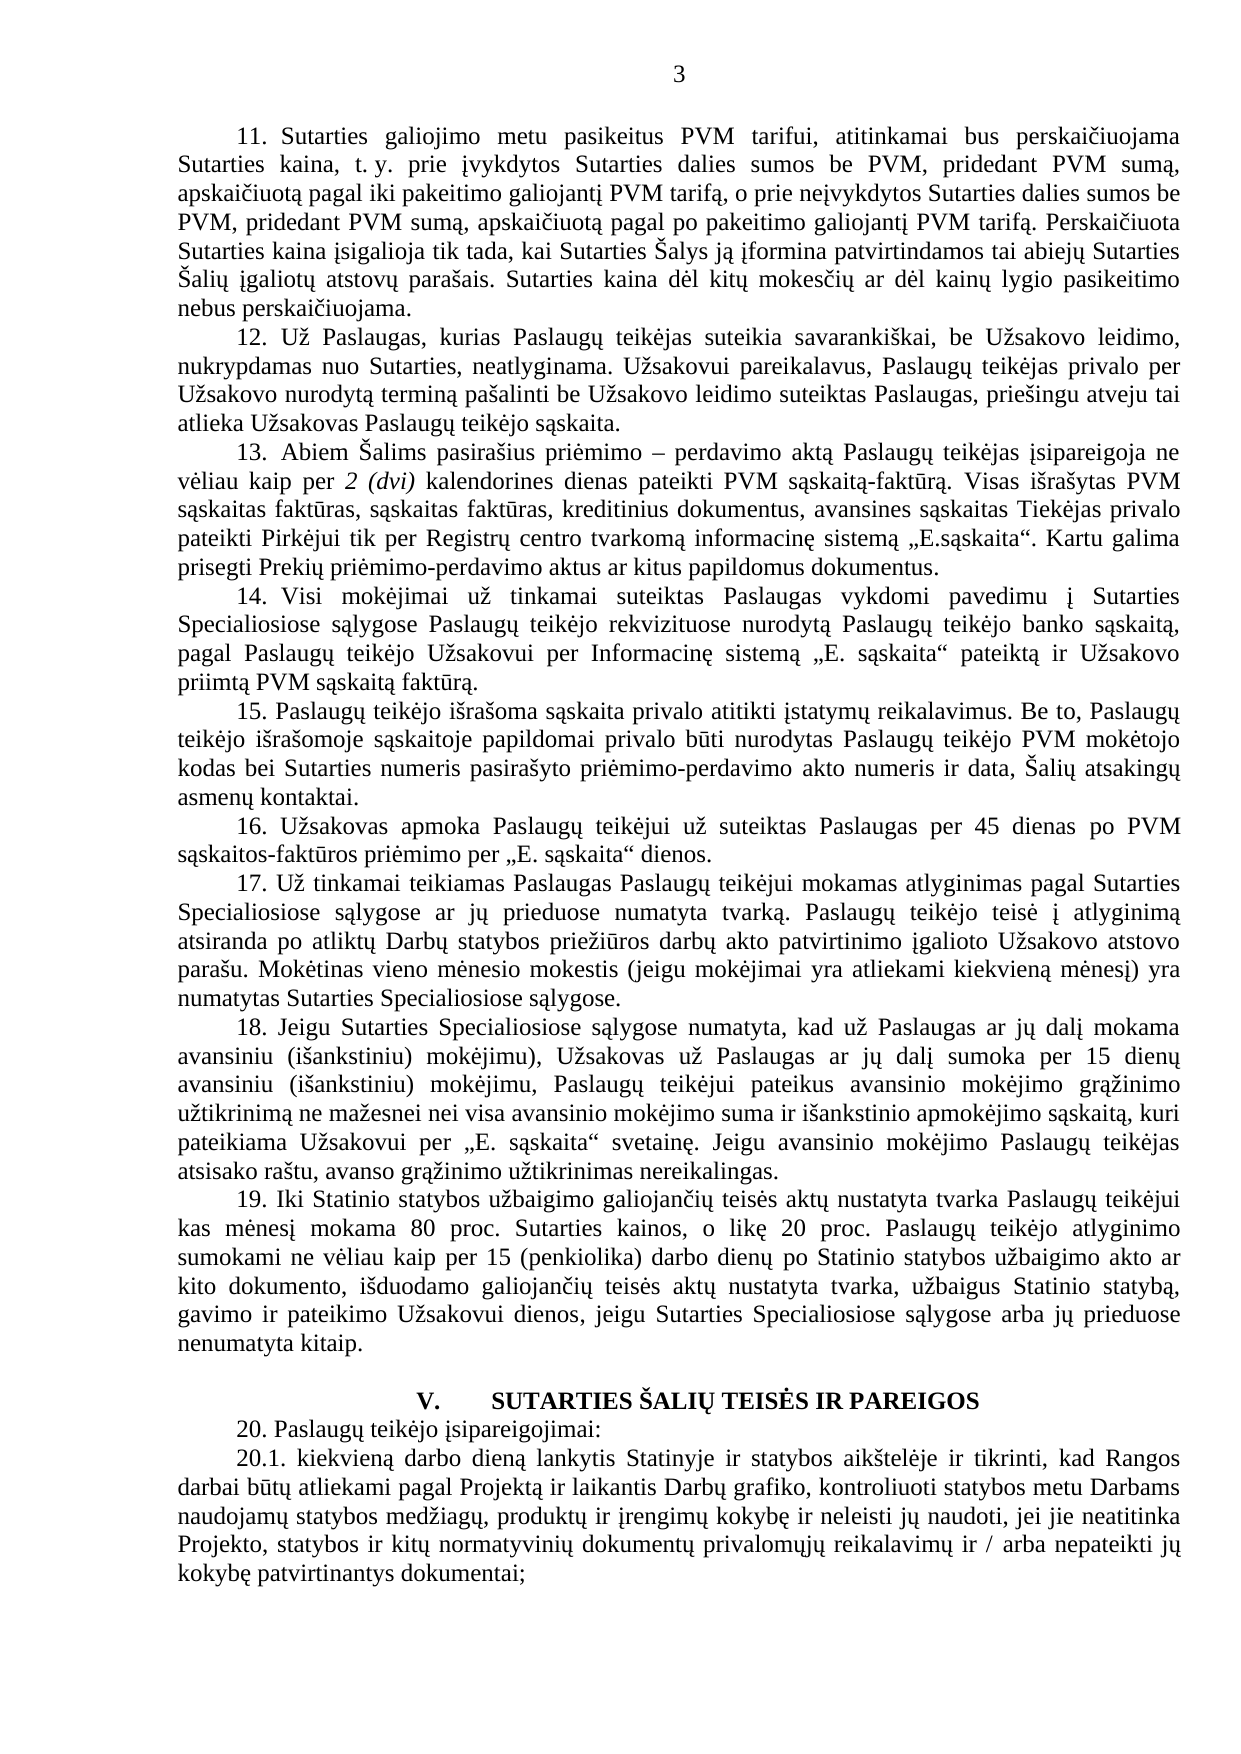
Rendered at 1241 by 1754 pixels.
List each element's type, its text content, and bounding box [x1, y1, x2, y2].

list Visi mokėjimai už tinkamai suteiktas Paslaugas vykdomi pavedimu į Sutarties Specialiosiose sąlygose Paslaugų teikėjo rekvizituose nurodytą Paslaugų teikėjo banko sąskaitą, pagal Paslaugų teikėjo Užsakovui per Informacinę sistemą „E. sąskaita“ pateiktą ir Užsakovo priimtą PVM sąskaitą faktūrą. [177, 581, 1181, 696]
text 18. Jeigu Sutarties Specialiosiose sąlygose numatyta, kad už Paslaugas ar jų dalį mokama avansiniu (išankstiniu) mokėjimu), Užsakovas už Paslaugas ar jų dalį sumoka per 15 dienų avansiniu (išankstiniu) mokėjimu, Paslaugų teikėjui pateikus avansinio mokėjimo grąžinimo užtikrinimą ne mažesnei nei visa avansinio mokėjimo suma ir išankstinio apmokėjimo sąskaitą, kuri pateikiama Užsakovui per „E. sąskaita“ svetainę. Jeigu avansinio mokėjimo Paslaugų teikėjas atsisako raštu, avanso grąžinimo užtikrinimas nereikalingas. [177, 1012, 1181, 1184]
text 16. Užsakovas apmoka Paslaugų teikėjui už suteiktas Paslaugas per 45 dienas po PVM sąskaitos-faktūros priėmimo per „E. sąskaita“ dienos. [177, 811, 1181, 868]
text 19. Iki Statinio statybos užbaigimo galiojančių teisės aktų nustatyta tvarka Paslaugų teikėjui kas mėnesį mokama 80 proc. Sutarties kainos, o likę 20 proc. Paslaugų teikėjo atlyginimo sumokami ne vėliau kaip per 15 (penkiolika) darbo dienų po Statinio statybos užbaigimo akto ar kito dokumento, išduodamo galiojančių teisės aktų nustatyta tvarka, užbaigus Statinio statybą, gavimo ir pateikimo Užsakovui dienos, jeigu Sutarties Specialiosiose sąlygose arba jų prieduose nenumatyta kitaip. [177, 1184, 1181, 1357]
text 20.1. kiekvieną darbo dieną lankytis Statinyje ir statybos aikštelėje ir tikrinti, kad Rangos darbai būtų atliekami pagal Projektą ir laikantis Darbų grafiko, kontroliuoti statybos metu Darbams naudojamų statybos medžiagų, produktų ir įrengimų kokybę ir neleisti jų naudoti, jei jie neatitinka Projekto, statybos ir kitų normatyvinių dokumentų privalomųjų reikalavimų ir / arba nepateikti jų kokybę patvirtinantys dokumentai; [177, 1443, 1181, 1587]
text 20. Paslaugų teikėjo įsipareigojimai: [177, 1414, 1181, 1443]
list Sutarties galiojimo metu pasikeitus PVM tarifui, atitinkamai bus perskaičiuojama Sutarties kaina, t. y. prie įvykdytos Sutarties dalies sumos be PVM, pridedant PVM sumą, apskaičiuotą pagal iki pakeitimo galiojantį PVM tarifą, o prie neįvykdytos Sutarties dalies sumos be PVM, pridedant PVM sumą, apskaičiuotą pagal po pakeitimo galiojantį PVM tarifą. Perskaičiuota Sutarties kaina įsigalioja tik tada, kai Sutarties Šalys ją įformina patvirtindamos tai abiejų Sutarties Šalių įgaliotų atstovų parašais. Sutarties kaina dėl kitų mokesčių ar dėl kainų lygio pasikeitimo nebus perskaičiuojama. [177, 121, 1181, 322]
text 17. Už tinkamai teikiamas Paslaugas Paslaugų teikėjui mokamas atlyginimas pagal Sutarties Specialiosiose sąlygose ar jų prieduose numatyta tvarką. Paslaugų teikėjo teisė į atlyginimą atsiranda po atliktų Darbų statybos priežiūros darbų akto patvirtinimo įgalioto Užsakovo atstovo parašu. Mokėtinas vieno mėnesio mokestis (jeigu mokėjimai yra atliekami kiekvieną mėnesį) yra numatytas Sutarties Specialiosiose sąlygose. [177, 868, 1181, 1012]
list Už Paslaugas, kurias Paslaugų teikėjas suteikia savarankiškai, be Užsakovo leidimo, nukrypdamas nuo Sutarties, neatlyginama. Užsakovui pareikalavus, Paslaugų teikėjas privalo per Užsakovo nurodytą terminą pašalinti be Užsakovo leidimo suteiktas Paslaugas, priešingu atveju tai atlieka Užsakovas Paslaugų teikėjo sąskaita. [177, 322, 1181, 437]
list Abiem Šalims pasirašius priėmimo – perdavimo aktą Paslaugų teikėjas įsipareigoja ne vėliau kaip per 2 (dvi) kalendorines dienas pateikti PVM sąskaitą-faktūrą. Visas išrašytas PVM sąskaitas faktūras, sąskaitas faktūras, kreditinius dokumentus, avansines sąskaitas Tiekėjas privalo pateikti Pirkėjui tik per Registrų centro tvarkomą informacinę sistemą „E.sąskaita“. Kartu galima prisegti Prekių priėmimo-perdavimo aktus ar kitus papildomus dokumentus. [177, 437, 1181, 581]
list SUTARTIES ŠALIŲ TEISĖS IR PAREIGOS [215, 1386, 1181, 1414]
text 15. Paslaugų teikėjo išrašoma sąskaita privalo atitikti įstatymų reikalavimus. Be to, Paslaugų teikėjo išrašomoje sąskaitoje papildomai privalo būti nurodytas Paslaugų teikėjo PVM mokėtojo kodas bei Sutarties numeris pasirašyto priėmimo-perdavimo akto numeris ir data, Šalių atsakingų asmenų kontaktai. [177, 696, 1181, 811]
